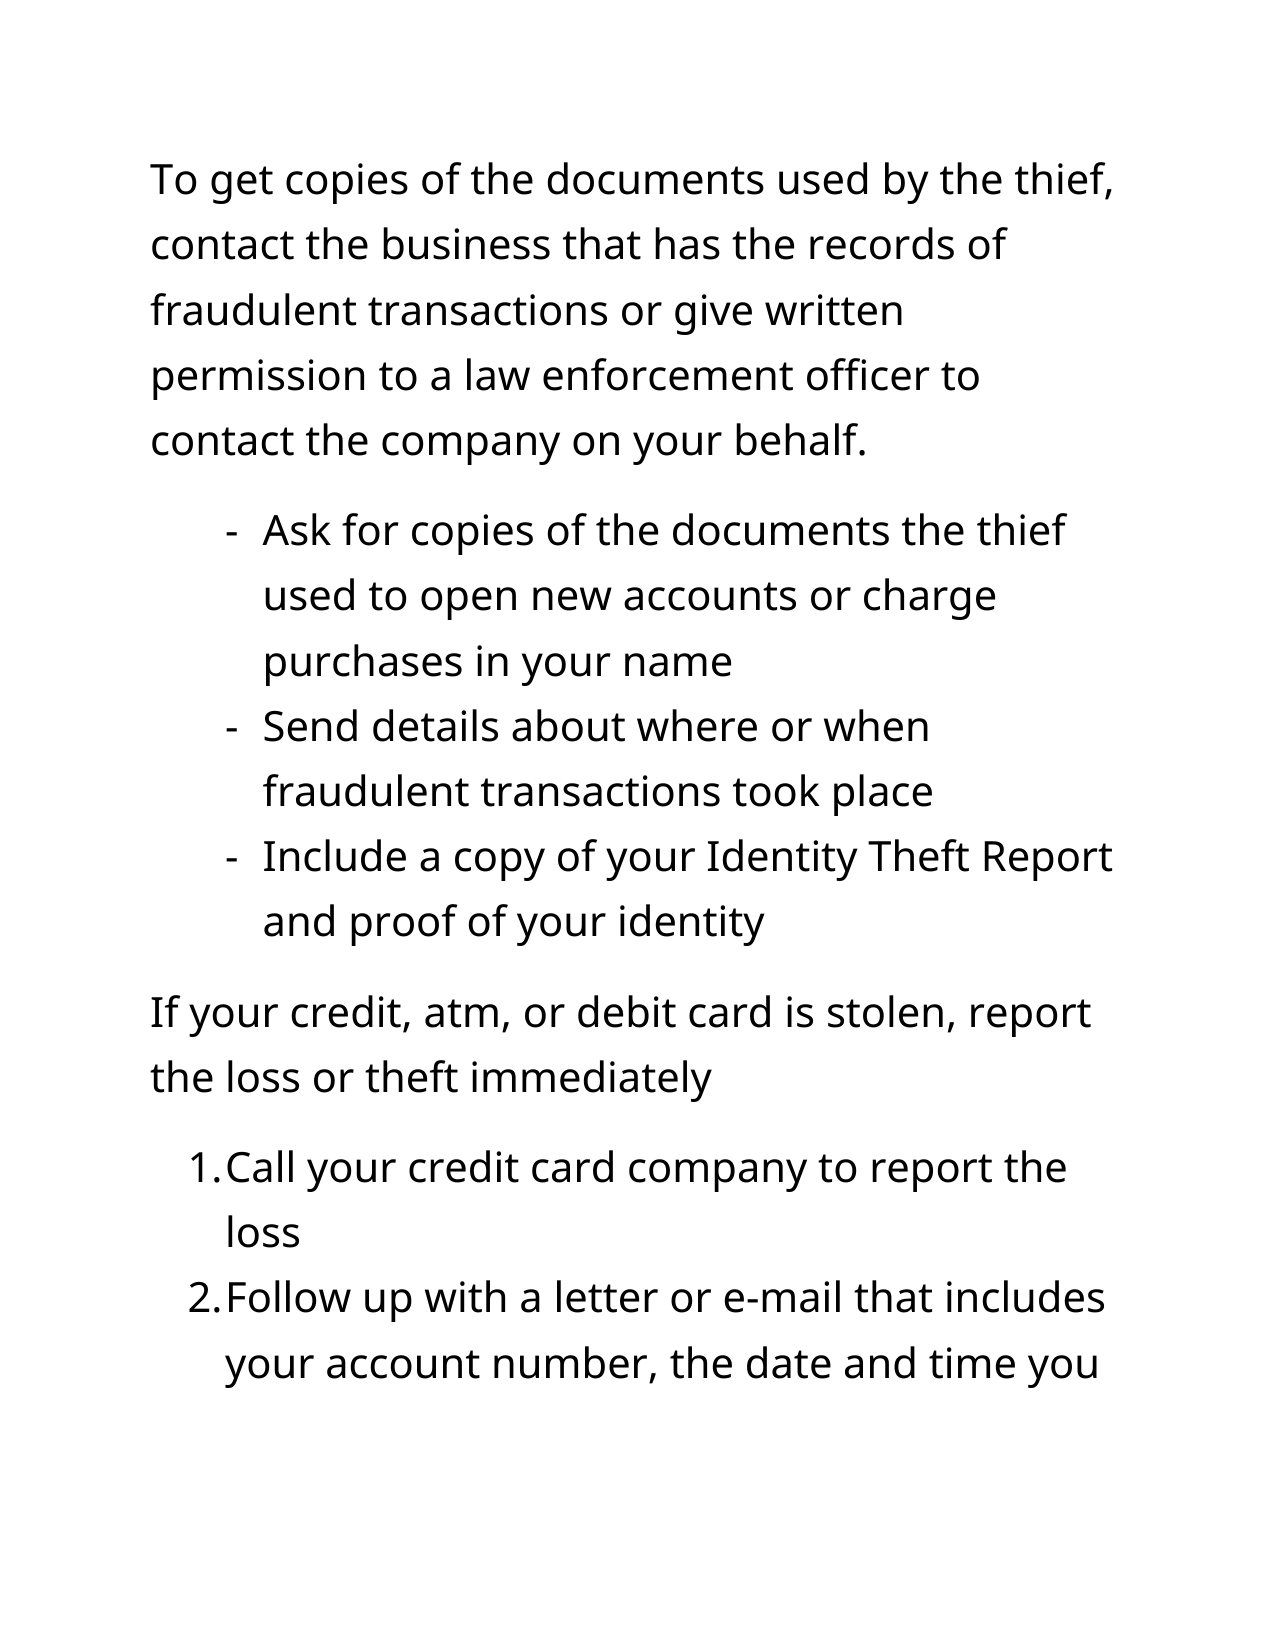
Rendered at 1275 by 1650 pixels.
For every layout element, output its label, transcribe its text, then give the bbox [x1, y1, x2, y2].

list Call your credit card company to report the loss [187, 1138, 1125, 1260]
list Include a copy of your Identity Theft Report and proof of your identity [225, 827, 1125, 949]
list Ask for copies of the documents the thief used to open new accounts or charge purchases in your name [225, 501, 1125, 688]
text To get copies of the documents used by the thief, contact the business that has the records of fraudulent transactions or give written permission to a law enforcement officer to contact the company on your behalf. [150, 150, 1125, 468]
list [187, 1268, 1125, 1390]
text If your credit, atm, or debit card is stolen, report the loss or theft immediately [150, 982, 1125, 1104]
list Send details about where or when fraudulent transactions took place [225, 697, 1125, 819]
